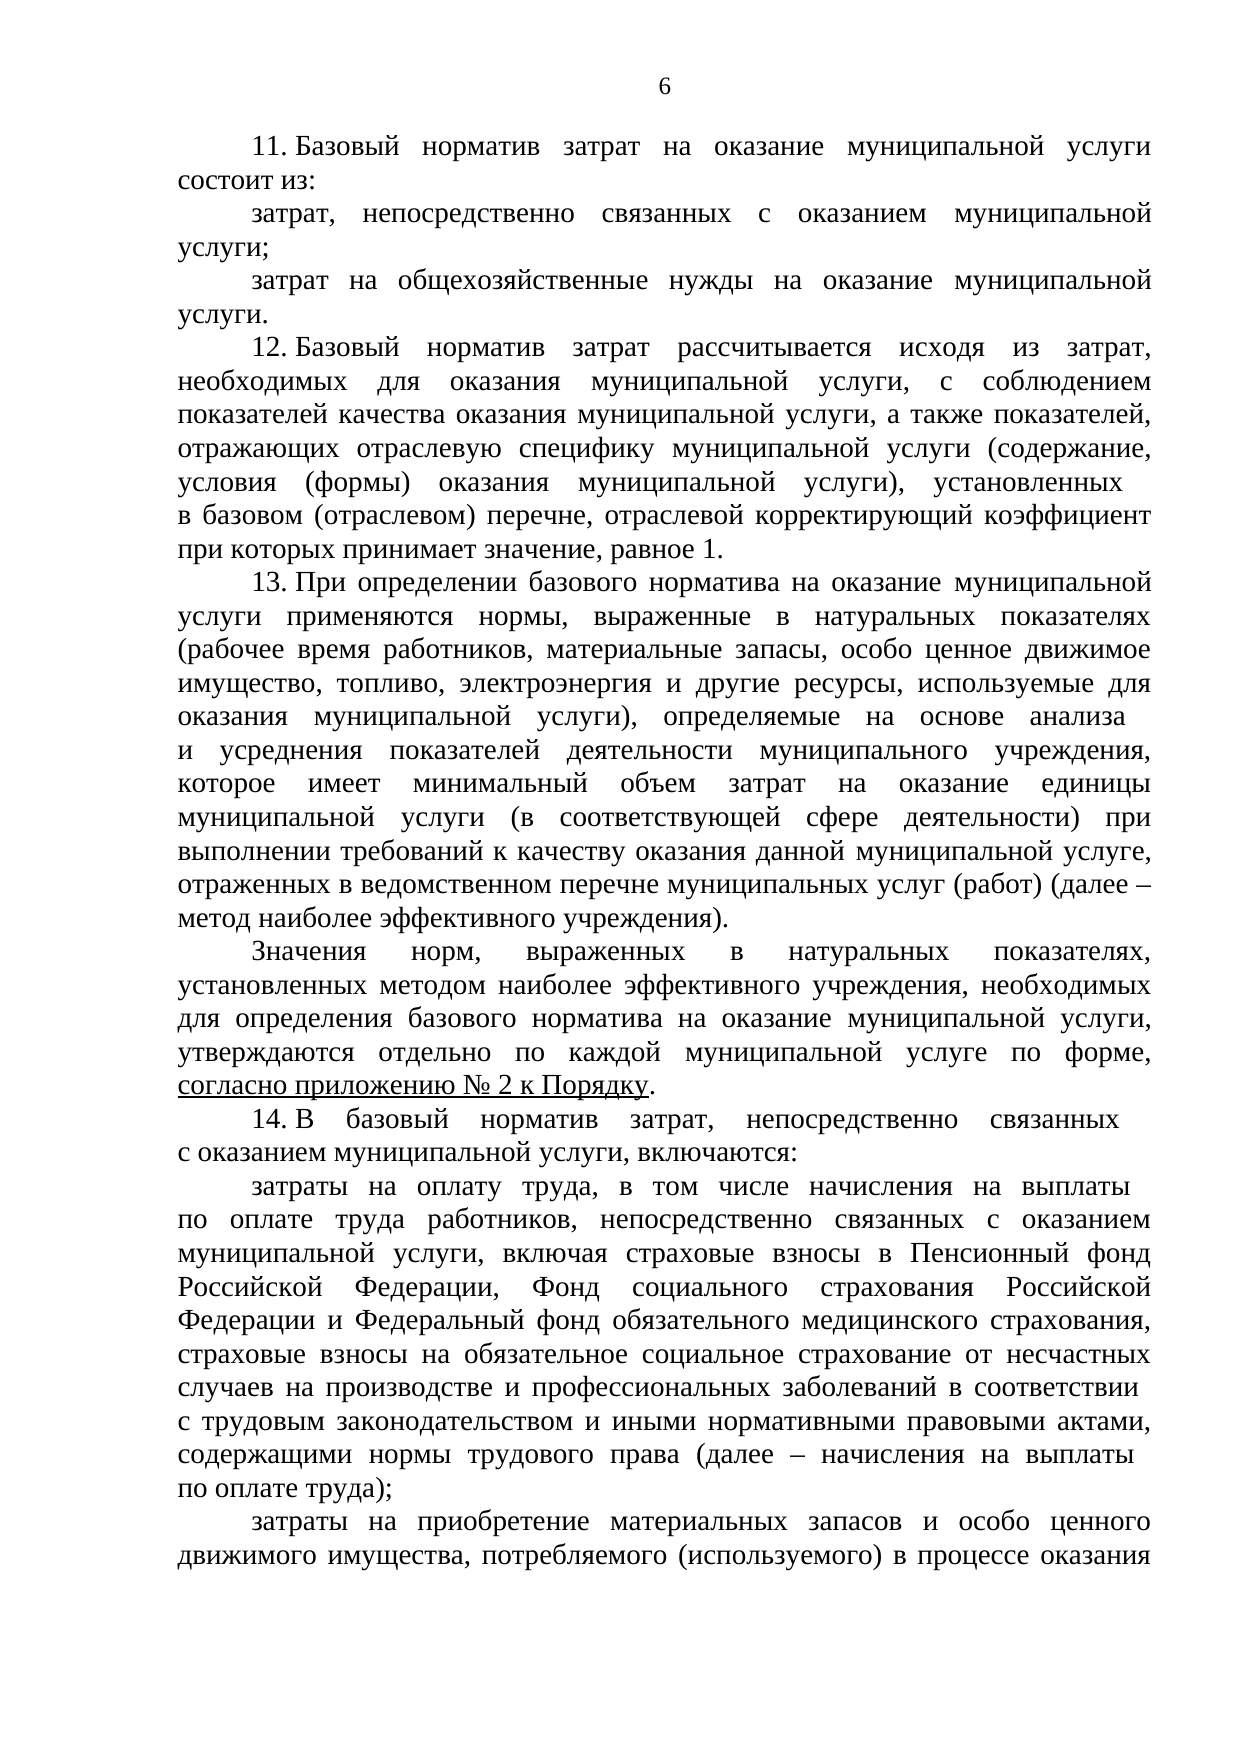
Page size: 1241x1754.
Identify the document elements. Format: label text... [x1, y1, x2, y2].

text затраты на оплату труда, в том числе начисления на выплаты по оплате труда работников, непосредственно связанных с оказанием муниципальной услуги, включая страховые взносы в Пенсионный фонд Российской Федерации, Фонд социального страхования Российской Федерации и Федеральный фонд обязательного медицинского страхования, страховые взносы на обязательное социальное страхование от несчастных случаев на производстве и профессиональных заболеваний в соответствии с трудовым законодательством и иными нормативными правовыми актами, содержащими нормы трудового права (далее – начисления на выплаты по оплате труда); [177, 1168, 1152, 1503]
text затрат на общехозяйственные нужды на оказание муниципальной услуги. [177, 262, 1152, 329]
text затрат, непосредственно связанных с оказанием муниципальной услуги; [177, 195, 1152, 262]
text Значения норм, выраженных в натуральных показателях, установленных методом наиболее эффективного учреждения, необходимых для определения базового норматива на оказание муниципальной услуги, утверждаются отдельно по каждой муниципальной услуге по форме, согласно приложению № 2 к Порядку. [177, 933, 1152, 1101]
text 12. Базовый норматив затрат рассчитывается исходя из затрат, необходимых для оказания муниципальной услуги, с соблюдением показателей качества оказания муниципальной услуги, а также показателей, отражающих отраслевую специфику муниципальной услуги (содержание, условия (формы) оказания муниципальной услуги), установленных в базовом (отраслевом) перечне, отраслевой корректирующий коэффициент при которых принимает значение, равное 1. [177, 329, 1152, 564]
text 11. Базовый норматив затрат на оказание муниципальной услуги состоит из: [177, 128, 1152, 195]
text 13. При определении базового норматива на оказание муниципальной услуги применяются нормы, выраженные в натуральных показателях (рабочее время работников, материальные запасы, особо ценное движимое имущество, топливо, электроэнергия и другие ресурсы, используемые для оказания муниципальной услуги), определяемые на основе анализа и усреднения показателей деятельности муниципального учреждения, которое имеет минимальный объем затрат на оказание единицы муниципальной услуги (в соответствующей сфере деятельности) при выполнении требований к качеству оказания данной муниципальной услуге, отраженных в ведомственном перечне муниципальных услуг (работ) (далее – метод наиболее эффективного учреждения). [177, 564, 1152, 933]
text 14. В базовый норматив затрат, непосредственно связанных с оказанием муниципальной услуги, включаются: [177, 1101, 1152, 1168]
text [177, 1503, 1152, 1571]
